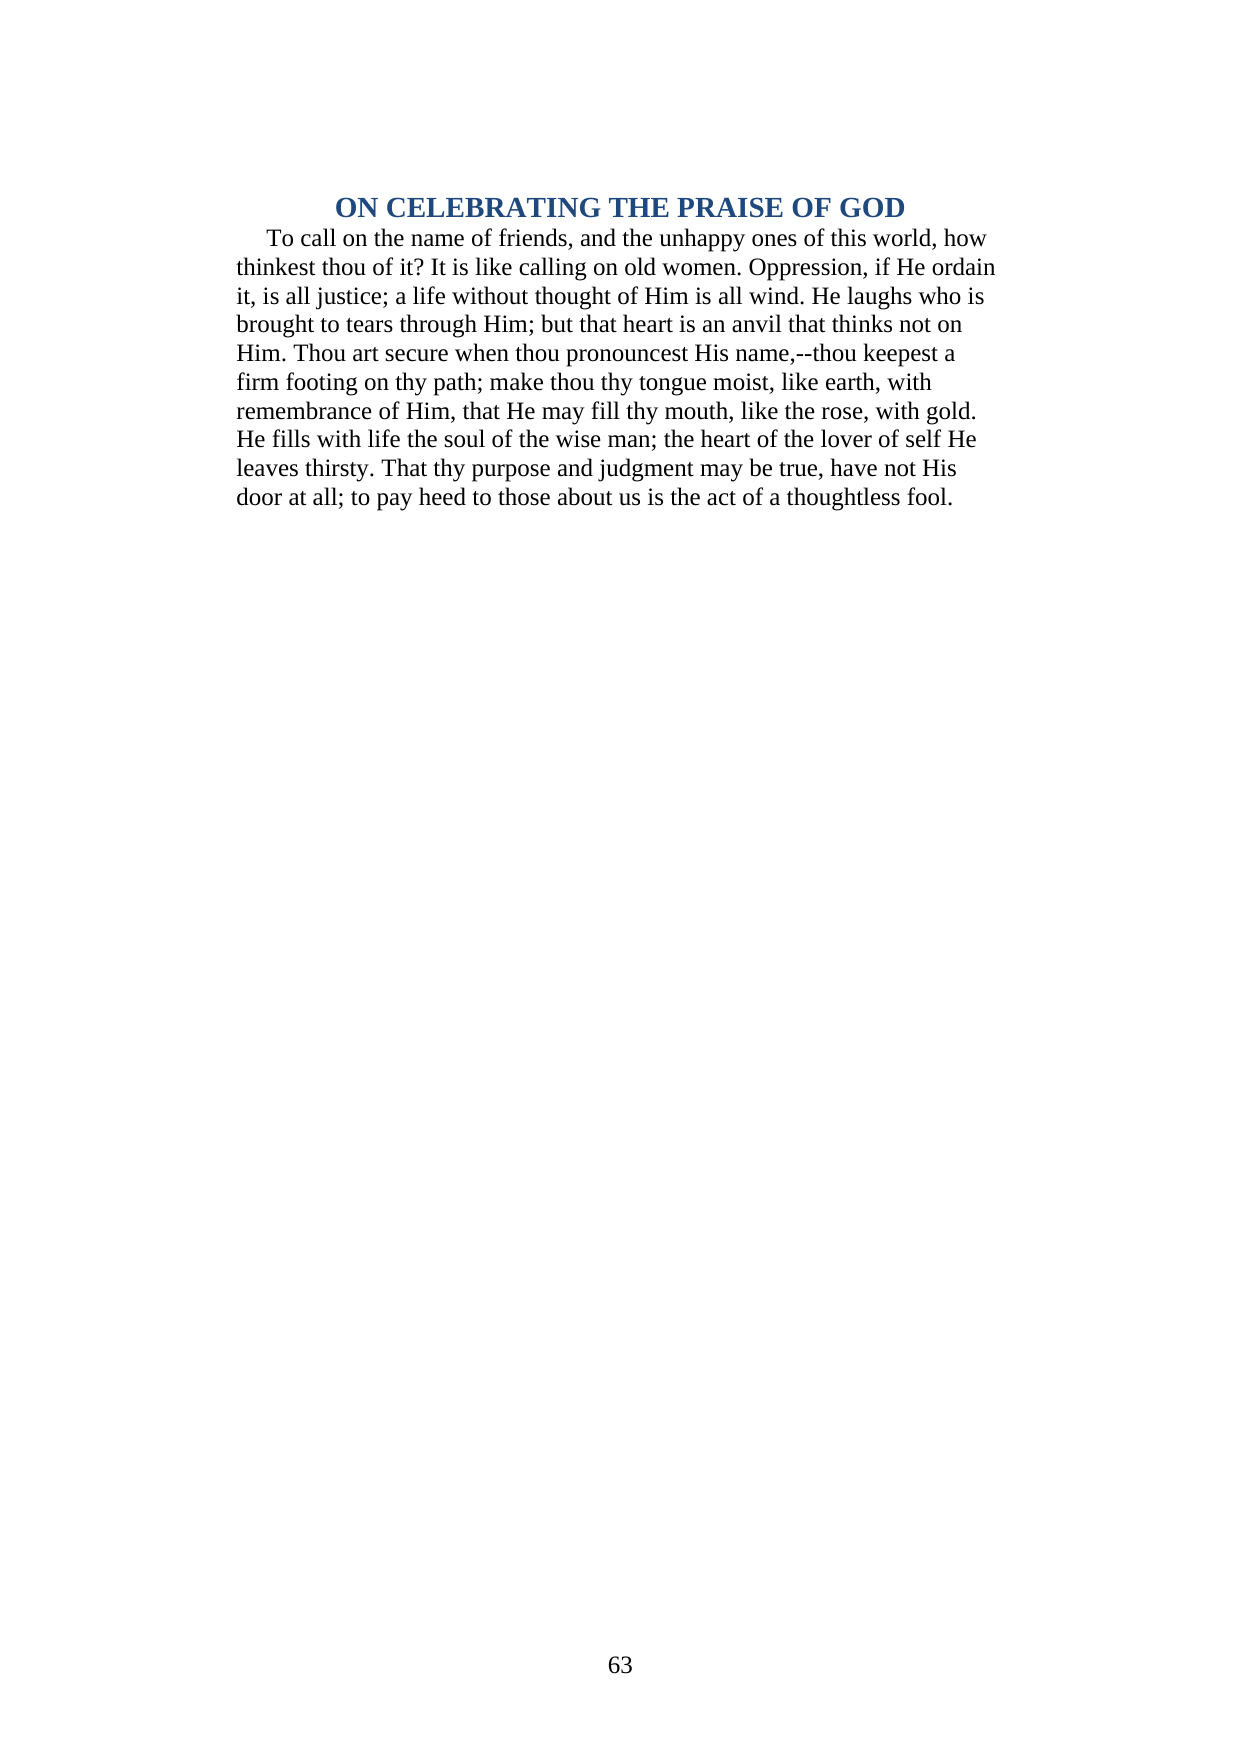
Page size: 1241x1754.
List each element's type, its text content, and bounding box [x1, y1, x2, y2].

text To call on the name of friends, and the unhappy ones of this world, how thinkest thou of it? It is like calling on old women. Oppression, if He ordain it, is all justice; a life without thought of Him is all wind. He laughs who is brought to tears through Him; but that heart is an anvil that thinks not on Him. Thou art secure when thou pronouncest His name,--thou keepest a firm footing on thy path; make thou thy tongue moist, like earth, with remembrance of Him, that He may fill thy mouth, like the rose, with gold. He fills with life the soul of the wise man; the heart of the lover of self He leaves thirsty. That thy purpose and judgment may be true, have not His door at all; to pay heed to those about us is the act of a thoughtless fool. [236, 223, 1004, 511]
subtitle ON CELEBRATING THE PRAISE OF GOD [236, 190, 1004, 223]
